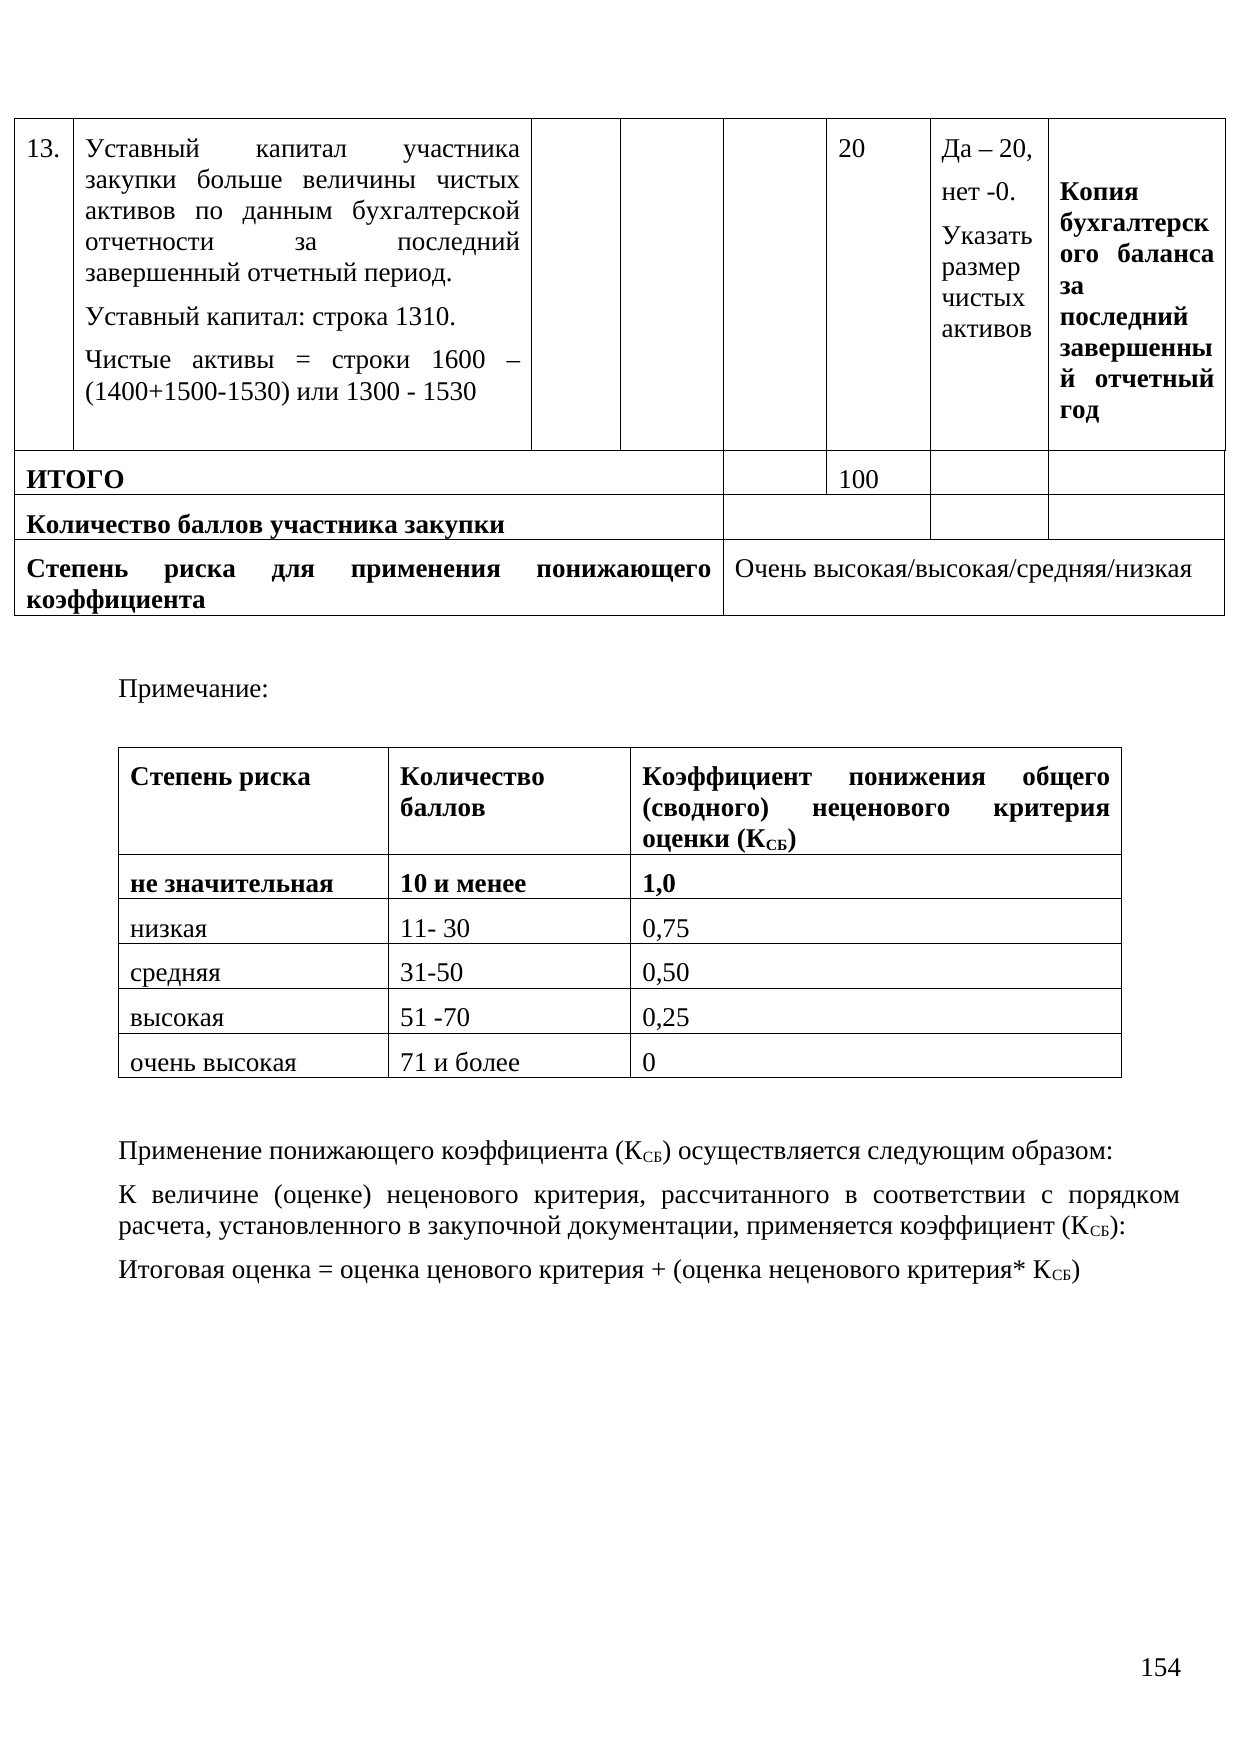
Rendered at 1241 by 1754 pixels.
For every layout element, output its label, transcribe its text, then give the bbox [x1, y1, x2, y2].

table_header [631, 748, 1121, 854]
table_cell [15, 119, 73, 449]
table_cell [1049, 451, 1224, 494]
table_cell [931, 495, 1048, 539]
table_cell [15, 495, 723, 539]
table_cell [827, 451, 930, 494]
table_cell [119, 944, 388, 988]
text Применение понижающего коэффициента (КСБ) осуществляется следующим образом: [118, 1134, 1181, 1165]
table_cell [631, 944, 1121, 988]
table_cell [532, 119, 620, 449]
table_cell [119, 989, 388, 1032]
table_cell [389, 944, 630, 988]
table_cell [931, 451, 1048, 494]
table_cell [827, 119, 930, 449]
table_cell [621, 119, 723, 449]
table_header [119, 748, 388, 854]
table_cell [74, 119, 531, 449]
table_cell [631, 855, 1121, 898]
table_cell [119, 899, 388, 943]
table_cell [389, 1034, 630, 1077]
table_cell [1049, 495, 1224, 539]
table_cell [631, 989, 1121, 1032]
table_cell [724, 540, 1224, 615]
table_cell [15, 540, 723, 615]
text Примечание: [118, 672, 1181, 703]
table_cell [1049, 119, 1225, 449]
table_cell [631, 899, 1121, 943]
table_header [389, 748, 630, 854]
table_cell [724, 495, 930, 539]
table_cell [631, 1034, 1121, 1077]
text Итоговая оценка = оценка ценового критерия + (оценка неценового критерия* КСБ) [118, 1253, 1181, 1284]
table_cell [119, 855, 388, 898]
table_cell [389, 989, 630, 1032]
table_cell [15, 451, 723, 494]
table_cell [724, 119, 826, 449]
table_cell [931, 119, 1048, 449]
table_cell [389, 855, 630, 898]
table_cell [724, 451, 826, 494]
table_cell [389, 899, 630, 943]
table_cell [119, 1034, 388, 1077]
text К величине (оценке) неценового критерия, рассчитанного в соответствии с порядком расчета, установленного в закупочной документации, применяется коэффициент (КСБ): [118, 1178, 1181, 1240]
